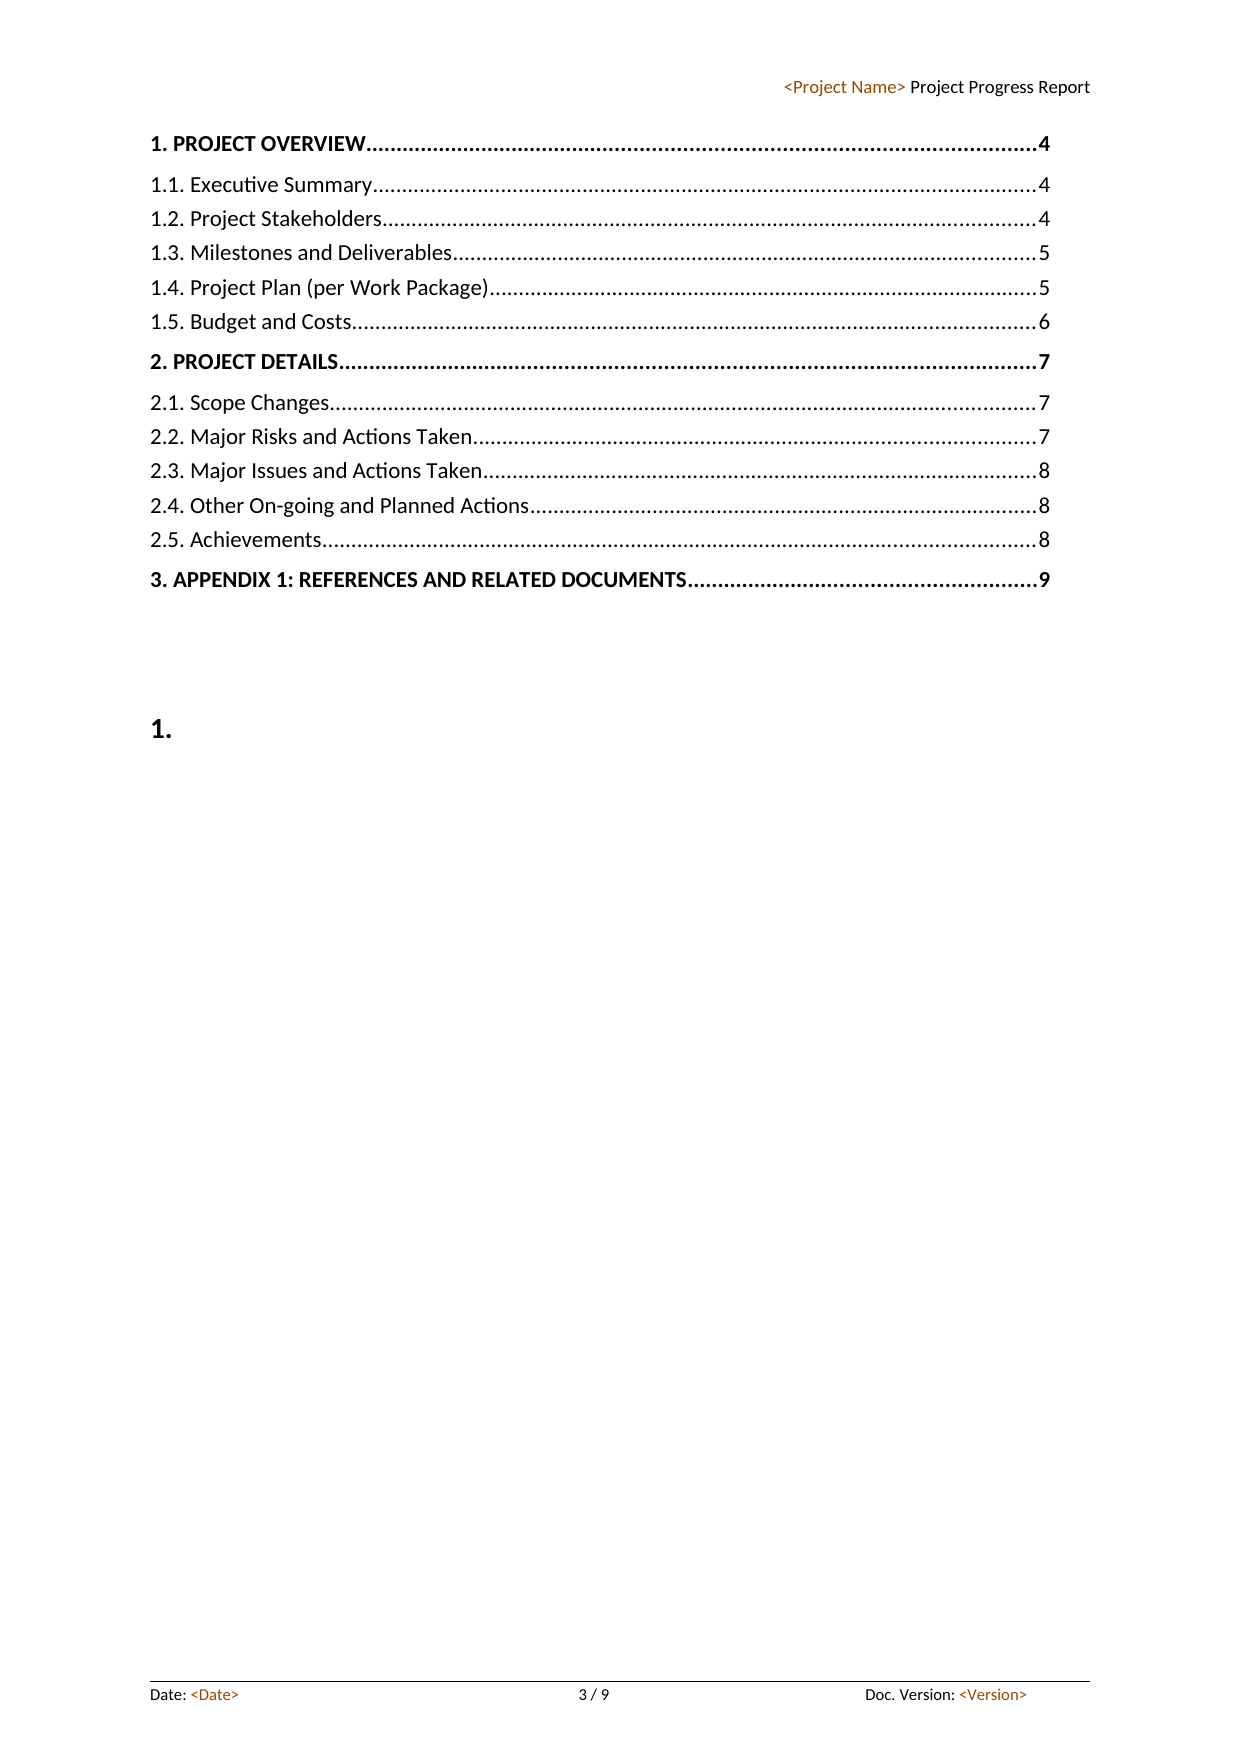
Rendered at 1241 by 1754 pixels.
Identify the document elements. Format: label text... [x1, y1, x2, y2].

text 1.5. Budget and Costs 6 [150, 307, 1015, 335]
text 1.1. Executive Summary 4 [150, 170, 1015, 198]
text 3. Appendix 1: References and Related Documents 9 [150, 566, 1015, 594]
text 1.3. Milestones and Deliverables 5 [150, 238, 1015, 266]
text 2.1. Scope Changes 7 [150, 388, 1015, 416]
text 1. Project Overview 4 [150, 129, 1015, 157]
text 2.5. Achievements 8 [150, 525, 1015, 553]
text 1.2. Project Stakeholders 4 [150, 204, 1015, 232]
text 2.4. Other On-going and Planned Actions 8 [150, 491, 1015, 519]
text 2.2. Major Risks and Actions Taken 7 [150, 422, 1015, 450]
text 2. Project Details 7 [150, 347, 1015, 376]
text 1.4. Project Plan (per Work Package) 5 [150, 273, 1015, 301]
text 2.3. Major Issues and Actions Taken 8 [150, 457, 1015, 484]
